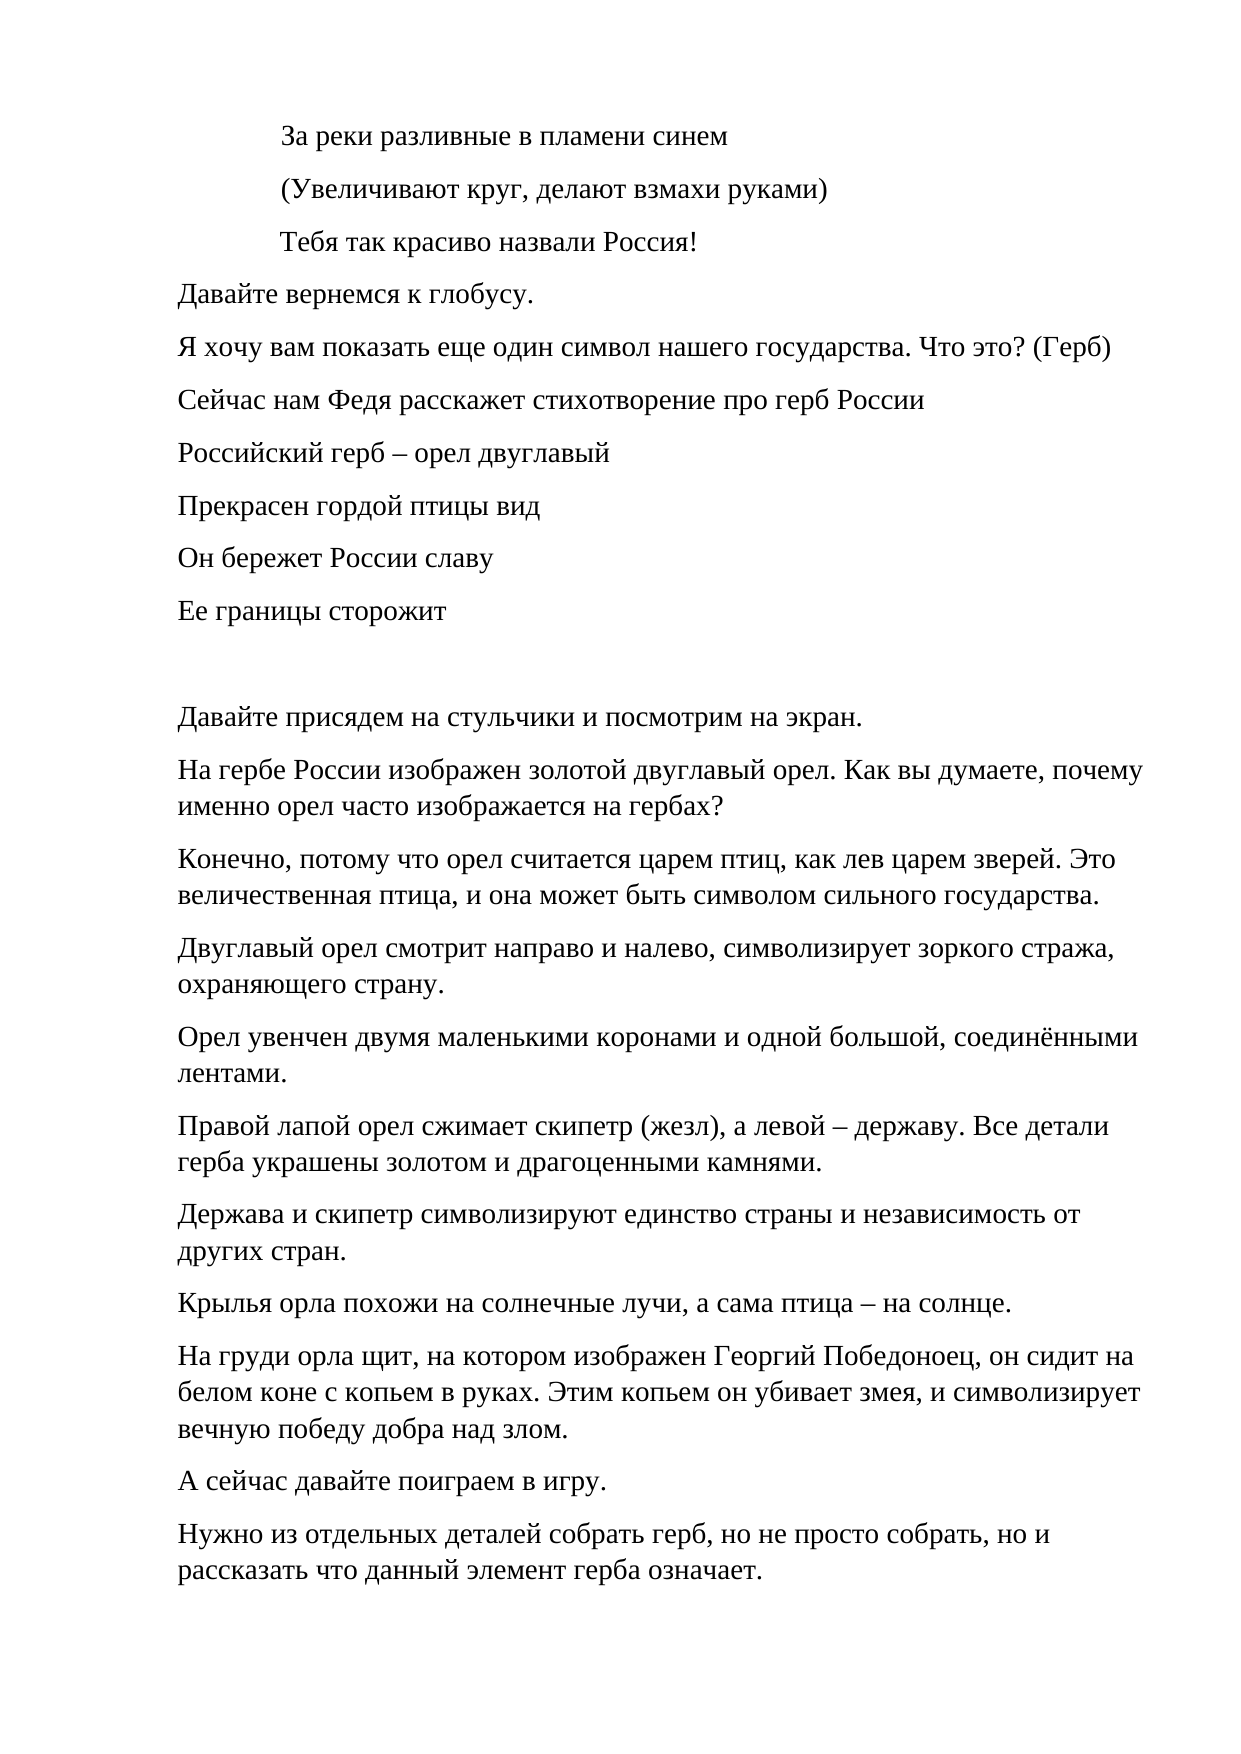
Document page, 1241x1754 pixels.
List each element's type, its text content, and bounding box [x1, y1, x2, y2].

text Держава и скипетр символизируют единство страны и независимость от других стран. [177, 1197, 1152, 1266]
text (Увеличивают круг, делают взмахи руками) [281, 171, 1152, 204]
text Орел увенчен двумя маленькими коронами и одной большой, соединёнными лентами. [177, 1019, 1152, 1088]
text За реки разливные в пламени синем [281, 118, 1152, 152]
text Ее границы сторожит [177, 593, 1152, 627]
text Двуглавый орел смотрит направо и налево, символизирует зоркого стража, охраняющего страну. [177, 930, 1152, 999]
text Правой лапой орел сжимает скипетр (жезл), а левой – державу. Все детали герба украшены золотом и драгоценными камнями. [177, 1108, 1152, 1177]
text Я хочу вам показать еще один символ нашего государства. Что это? (Герб) [177, 329, 1152, 363]
text Тебя так красиво назвали Россия! [177, 224, 1152, 257]
text Давайте вернемся к глобусу. [177, 277, 1152, 310]
text Российский герб – орел двуглавый [177, 435, 1152, 468]
text Нужно из отдельных деталей собрать герб, но не просто собрать, но и рассказать что данный элемент герба означает. [177, 1516, 1152, 1586]
text Крылья орла похожи на солнечные лучи, а сама птица – на солнце. [177, 1286, 1152, 1319]
text На гербе России изображен золотой двуглавый орел. Как вы думаете, почему именно орел часто изображается на гербах? [177, 752, 1152, 822]
text Конечно, потому что орел считается царем птиц, как лев царем зверей. Это величественная птица, и она может быть символом сильного государства. [177, 841, 1152, 911]
text А сейчас давайте поиграем в игру. [177, 1463, 1152, 1497]
text Он бережет России славу [177, 541, 1152, 574]
text Давайте присядем на стульчики и посмотрим на экран. [177, 699, 1152, 733]
text Прекрасен гордой птицы вид [177, 488, 1152, 521]
text Сейчас нам Федя расскажет стихотворение про герб России [177, 382, 1152, 416]
text На груди орла щит, на котором изображен Георгий Победоноец, он сидит на белом коне с копьем в руках. Этим копьем он убивает змея, и символизирует вечную победу добра над злом. [177, 1338, 1152, 1444]
